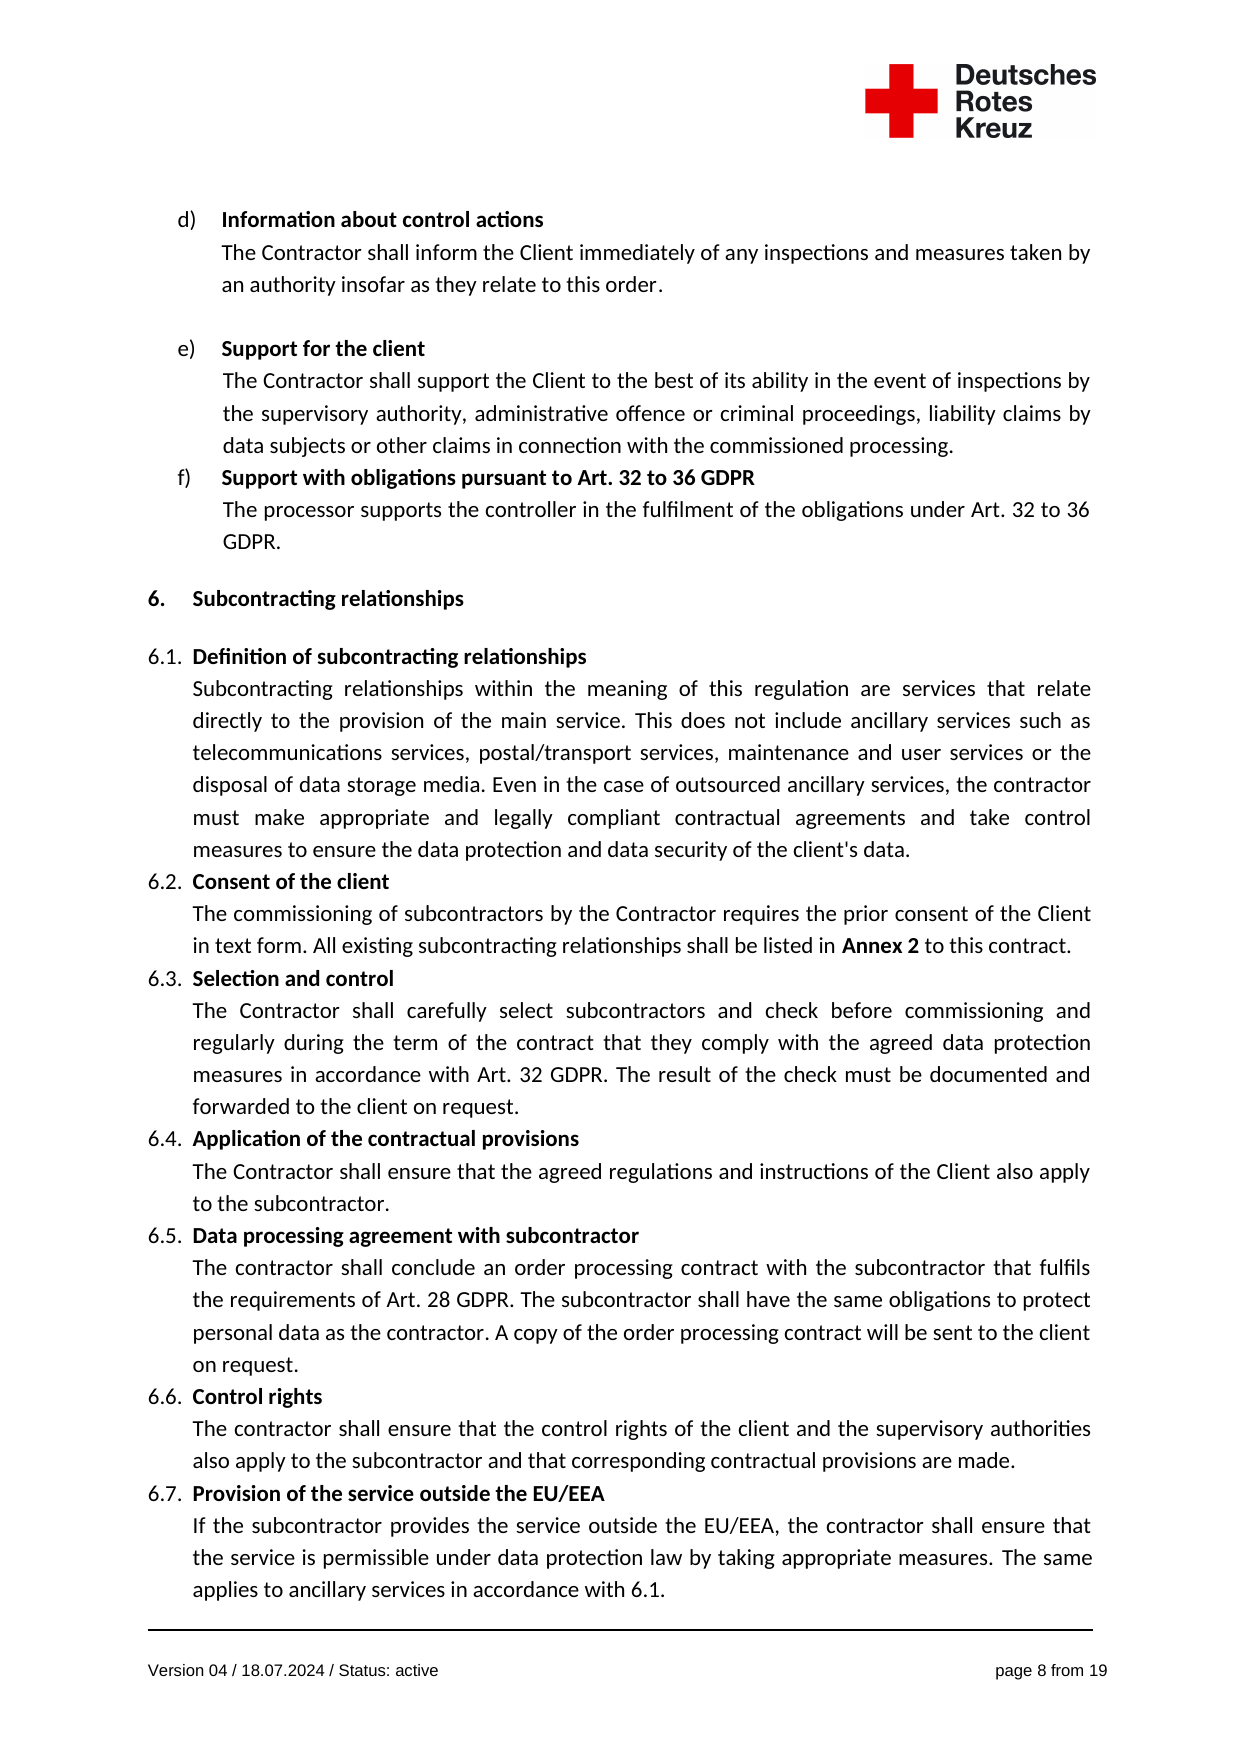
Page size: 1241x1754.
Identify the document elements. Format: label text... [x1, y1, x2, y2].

list Support for the client [177, 334, 1093, 362]
list The processor supports the controller in the fulfilment of the obligations under Art. 32 to 36 GDPR. [223, 495, 1093, 555]
list The Contractor shall carefully select subcontractors and check before commissioning and regularly during the term of the contract that they comply with the agreed data protection measures in accordance with Art. 32 GDPR. The result of the check must be documented and forwarded to the client on request. [192, 996, 1093, 1120]
list Support with obligations pursuant to Art. 32 to 36 GDPR [177, 463, 1093, 491]
list Information about control actions [177, 206, 1093, 233]
list The commissioning of subcontractors by the Contractor requires the prior consent of the Client in text form. All existing subcontracting relationships shall be listed in Annex 2 to this contract. [192, 899, 1093, 959]
list If the subcontractor provides the service outside the EU/EEA, the contractor shall ensure that the service is permissible under data protection law by taking appropriate measures. The same applies to ancillary services in accordance with 6.1. [192, 1511, 1093, 1603]
list Data processing agreement with subcontractor [148, 1221, 1093, 1249]
list Provision of the service outside the EU/EEA [148, 1479, 1093, 1507]
subtitle Subcontracting relationships [148, 584, 1093, 613]
list The Contractor shall support the Client to the best of its ability in the event of inspections by the supervisory authority, administrative offence or criminal proceedings, liability claims by data subjects or other claims in connection with the commissioned processing. [223, 366, 1093, 459]
list The Contractor shall inform the Client immediately of any inspections and measures taken by an authority insofar as they relate to this order. [221, 238, 1093, 298]
list Control rights [148, 1382, 1093, 1410]
list Subcontracting relationships within the meaning of this regulation are services that relate directly to the provision of the main service. This does not include ancillary services such as telecommunications services, postal/transport services, maintenance and user services or the disposal of data storage media. Even in the case of outsourced ancillary services, the contractor must make appropriate and legally compliant contractual agreements and take control measures to ensure the data protection and data security of the client's data. [192, 674, 1093, 863]
list Application of the contractual provisions [148, 1124, 1093, 1153]
list Definition of subcontracting relationships [148, 642, 1093, 670]
list Consent of the client [148, 867, 1093, 895]
list The contractor shall conclude an order processing contract with the subcontractor that fulfils the requirements of Art. 28 GDPR. The subcontractor shall have the same obligations to protect personal data as the contractor. A copy of the order processing contract will be sent to the client on request. [192, 1253, 1093, 1378]
list Selection and control [148, 964, 1093, 992]
picture [865, 64, 1096, 138]
list The contractor shall ensure that the control rights of the client and the supervisory authorities also apply to the subcontractor and that corresponding contractual provisions are made. [192, 1414, 1093, 1474]
list The Contractor shall ensure that the agreed regulations and instructions of the Client also apply to the subcontractor. [192, 1157, 1093, 1217]
